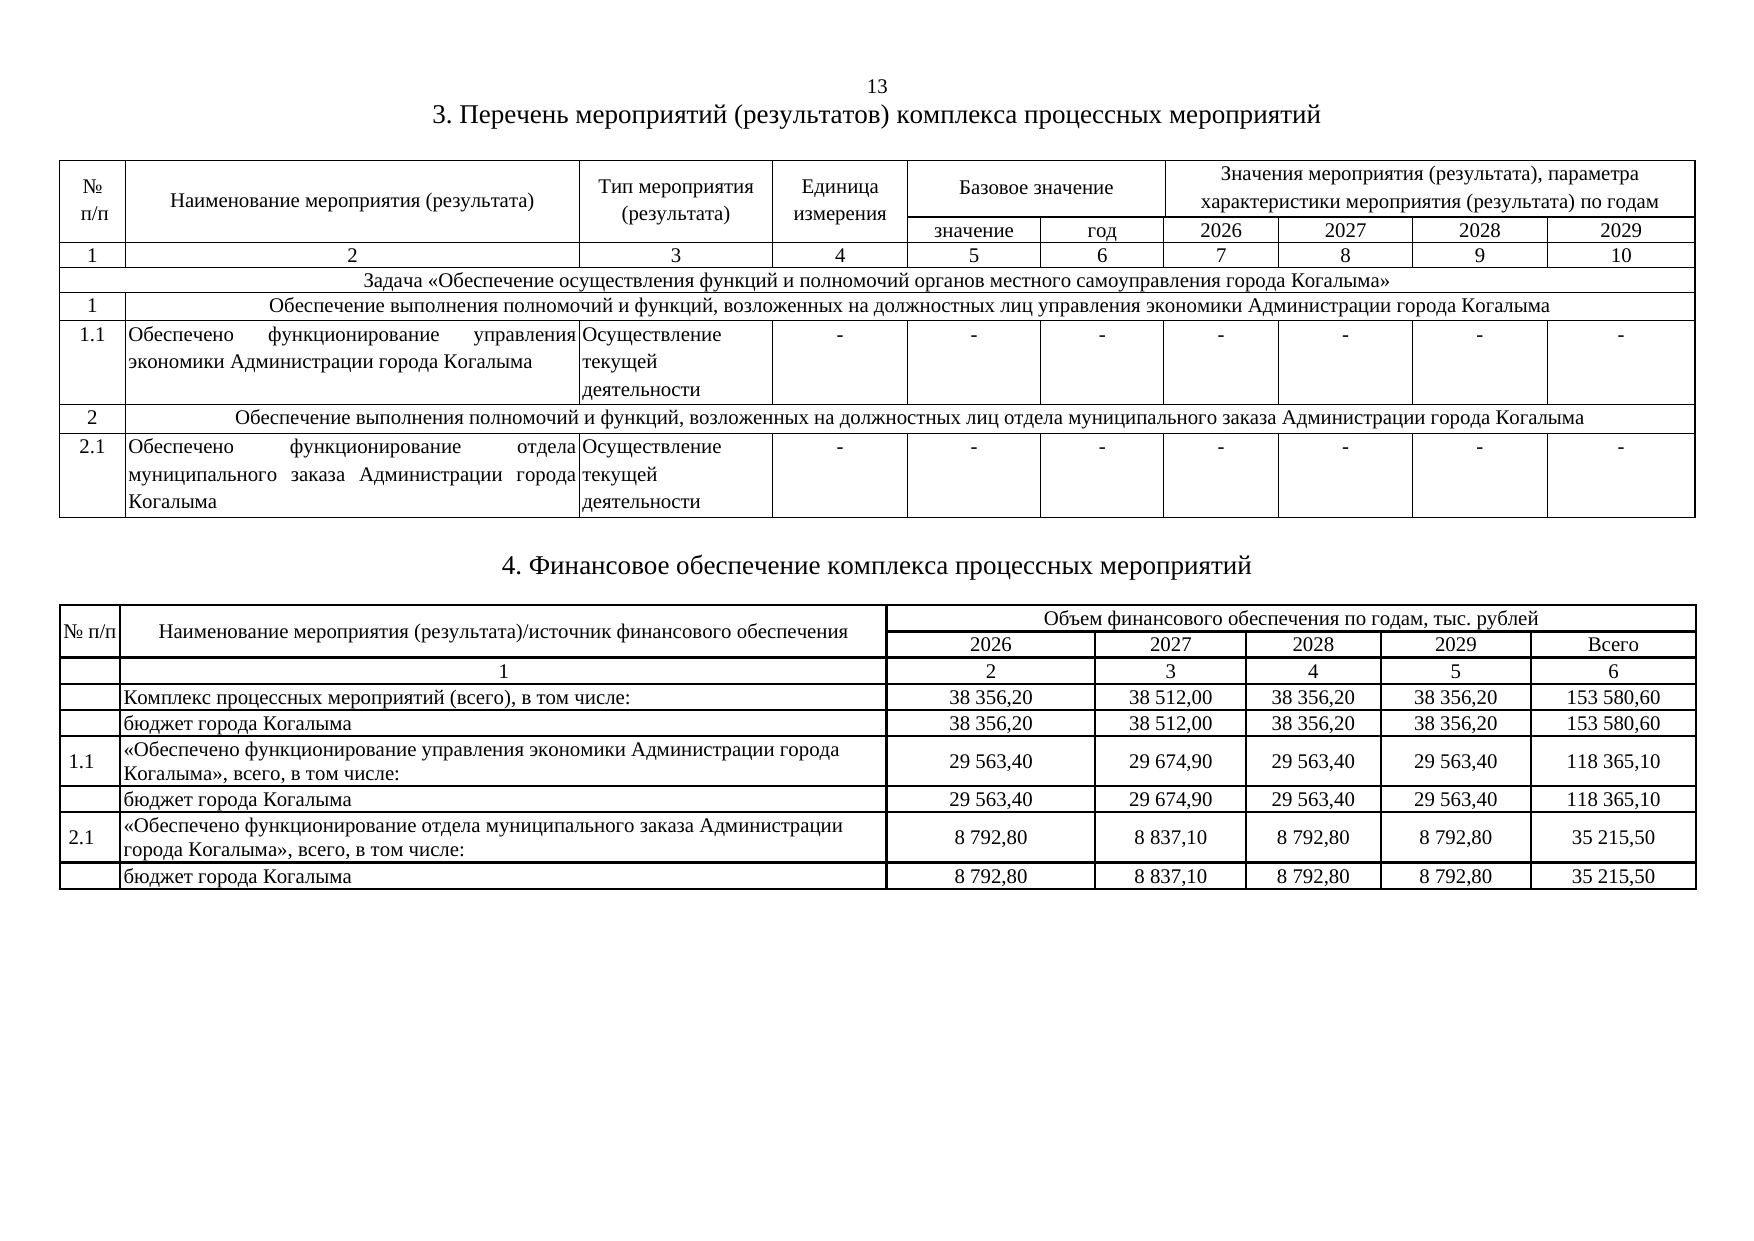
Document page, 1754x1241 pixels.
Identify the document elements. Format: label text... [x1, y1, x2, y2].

table_cell 29 563,40 [1382, 787, 1530, 811]
table_cell - [1279, 434, 1412, 517]
table_cell 35 215,50 [1532, 864, 1695, 888]
table_cell [61, 864, 119, 888]
table_cell 2028 [1247, 633, 1380, 656]
table_cell 2026 [1164, 218, 1278, 242]
table_cell 2 [60, 405, 125, 433]
table_cell бюджет города Когалыма [121, 864, 885, 888]
table_cell 1 [121, 659, 885, 683]
table_cell 2.1 [61, 813, 119, 861]
table_cell - [908, 434, 1040, 517]
table_cell 1 [60, 243, 125, 267]
table_cell - [1164, 434, 1278, 517]
table_cell «Обеспечено функционирование управления экономики Администрации города Когалыма», всего, в том числе: [121, 737, 885, 785]
text 4. Финансовое обеспечение комплекса процессных мероприятий [59, 549, 1695, 580]
table_cell 118 365,10 [1532, 737, 1695, 785]
table_header Тип мероприятия (результата) [580, 161, 772, 242]
table_cell год [1041, 218, 1163, 242]
table_cell [61, 685, 119, 709]
table_cell Обеспечено функционирование управления экономики Администрации города Когалыма [126, 321, 579, 404]
table_header Базовое значение [908, 161, 1165, 216]
table_cell 6 [1041, 243, 1163, 267]
table_cell 9 [1413, 243, 1547, 267]
table_cell Осуществление текущей деятельности [580, 434, 772, 517]
table_cell - [773, 434, 907, 517]
table_cell 8 792,80 [1247, 864, 1380, 888]
table_cell 3 [1096, 659, 1245, 683]
table_cell 7 [1164, 243, 1278, 267]
table_cell 10 [1548, 243, 1694, 267]
table_header Объем финансового обеспечения по годам, тыс. рублей [888, 606, 1695, 630]
table_cell значение [908, 218, 1040, 242]
table_cell Всего [1532, 633, 1695, 656]
table_cell 4 [1247, 659, 1380, 683]
table_cell 2029 [1548, 218, 1694, 242]
table_cell - [1413, 434, 1547, 517]
table_cell 2027 [1279, 218, 1412, 242]
table_cell Осуществление текущей деятельности [580, 321, 772, 404]
table_cell 5 [1382, 659, 1530, 683]
table_cell 1.1 [61, 737, 119, 785]
table_cell - [1548, 434, 1694, 517]
table_cell 4 [773, 243, 907, 267]
table_cell [61, 659, 119, 683]
table_cell 38 356,20 [1247, 711, 1380, 735]
table_cell - [773, 321, 907, 404]
table_cell 29 563,40 [1382, 737, 1530, 785]
table_cell 38 512,00 [1096, 711, 1245, 735]
table_cell 2 [126, 243, 579, 267]
table_cell 2027 [1096, 633, 1245, 656]
table_cell 38 512,00 [1096, 685, 1245, 709]
table_header Наименование мероприятия (результата) [126, 161, 579, 242]
table_cell [61, 711, 119, 735]
table_cell 153 580,60 [1532, 711, 1695, 735]
table_cell - [908, 321, 1040, 404]
table_cell бюджет города Когалыма [121, 787, 885, 811]
table_header № п/п [60, 161, 125, 242]
table_cell Задача «Обеспечение осуществления функций и полномочий органов местного самоуправления города Когалыма» [60, 268, 1694, 292]
table_cell 35 215,50 [1532, 813, 1695, 861]
table_cell 29 563,40 [1247, 737, 1380, 785]
table_cell Обеспечение выполнения полномочий и функций, возложенных на должностных лиц управления экономики Администрации города Когалыма [126, 293, 1694, 320]
table_cell Комплекс процессных мероприятий (всего), в том числе: [121, 685, 885, 709]
table_cell 118 365,10 [1532, 787, 1695, 811]
table_cell 5 [908, 243, 1040, 267]
table_cell - [1041, 321, 1163, 404]
table_cell 8 792,80 [1247, 813, 1380, 861]
table_cell 2026 [888, 633, 1094, 656]
table_cell Обеспечение выполнения полномочий и функций, возложенных на должностных лиц отдела муниципального заказа Администрации города Когалыма [126, 405, 1694, 433]
table_cell 29 563,40 [1247, 787, 1380, 811]
table_cell 38 356,20 [1382, 685, 1530, 709]
table_cell 2 [888, 659, 1094, 683]
table_cell 153 580,60 [1532, 685, 1695, 709]
table_header № п/п [61, 606, 119, 656]
table_cell Обеспечено функционирование отдела муниципального заказа Администрации города Когалыма [126, 434, 579, 517]
table_cell 8 792,80 [1382, 864, 1530, 888]
table_cell 2029 [1382, 633, 1530, 656]
table_cell - [1041, 434, 1163, 517]
table_cell 29 563,40 [888, 737, 1094, 785]
table_header Наименование мероприятия (результата)/источник финансового обеспечения [121, 606, 885, 656]
table_cell 38 356,20 [888, 685, 1094, 709]
table_cell - [1164, 321, 1278, 404]
table_cell «Обеспечено функционирование отдела муниципального заказа Администрации города Когалыма», всего, в том числе: [121, 813, 885, 861]
table_cell 2028 [1413, 218, 1547, 242]
table_cell 8 837,10 [1096, 864, 1245, 888]
table_cell бюджет города Когалыма [121, 711, 885, 735]
table_cell 3 [580, 243, 772, 267]
table_cell 8 792,80 [888, 864, 1094, 888]
table_header Единица измерения [773, 161, 907, 242]
table_cell - [1413, 321, 1547, 404]
table_cell 1.1 [60, 321, 125, 404]
table_cell 29 674,90 [1096, 787, 1245, 811]
table_cell 8 [1279, 243, 1412, 267]
table_cell - [1279, 321, 1412, 404]
table_header Значения мероприятия (результата), параметра характеристики мероприятия (результата) по годам [1166, 161, 1694, 216]
table_cell 2.1 [60, 434, 125, 517]
table_cell 8 837,10 [1096, 813, 1245, 861]
table_cell 38 356,20 [1247, 685, 1380, 709]
table_cell - [1548, 321, 1694, 404]
text 3. Перечень мероприятий (результатов) комплекса процессных мероприятий [59, 98, 1695, 129]
table_cell 38 356,20 [888, 711, 1094, 735]
table_cell 38 356,20 [1382, 711, 1530, 735]
table_cell 1 [60, 293, 125, 320]
table_cell 8 792,80 [888, 813, 1094, 861]
table_cell 6 [1532, 659, 1695, 683]
table_cell 29 674,90 [1096, 737, 1245, 785]
table_cell [61, 787, 119, 811]
table_cell 29 563,40 [888, 787, 1094, 811]
table_cell 8 792,80 [1382, 813, 1530, 861]
